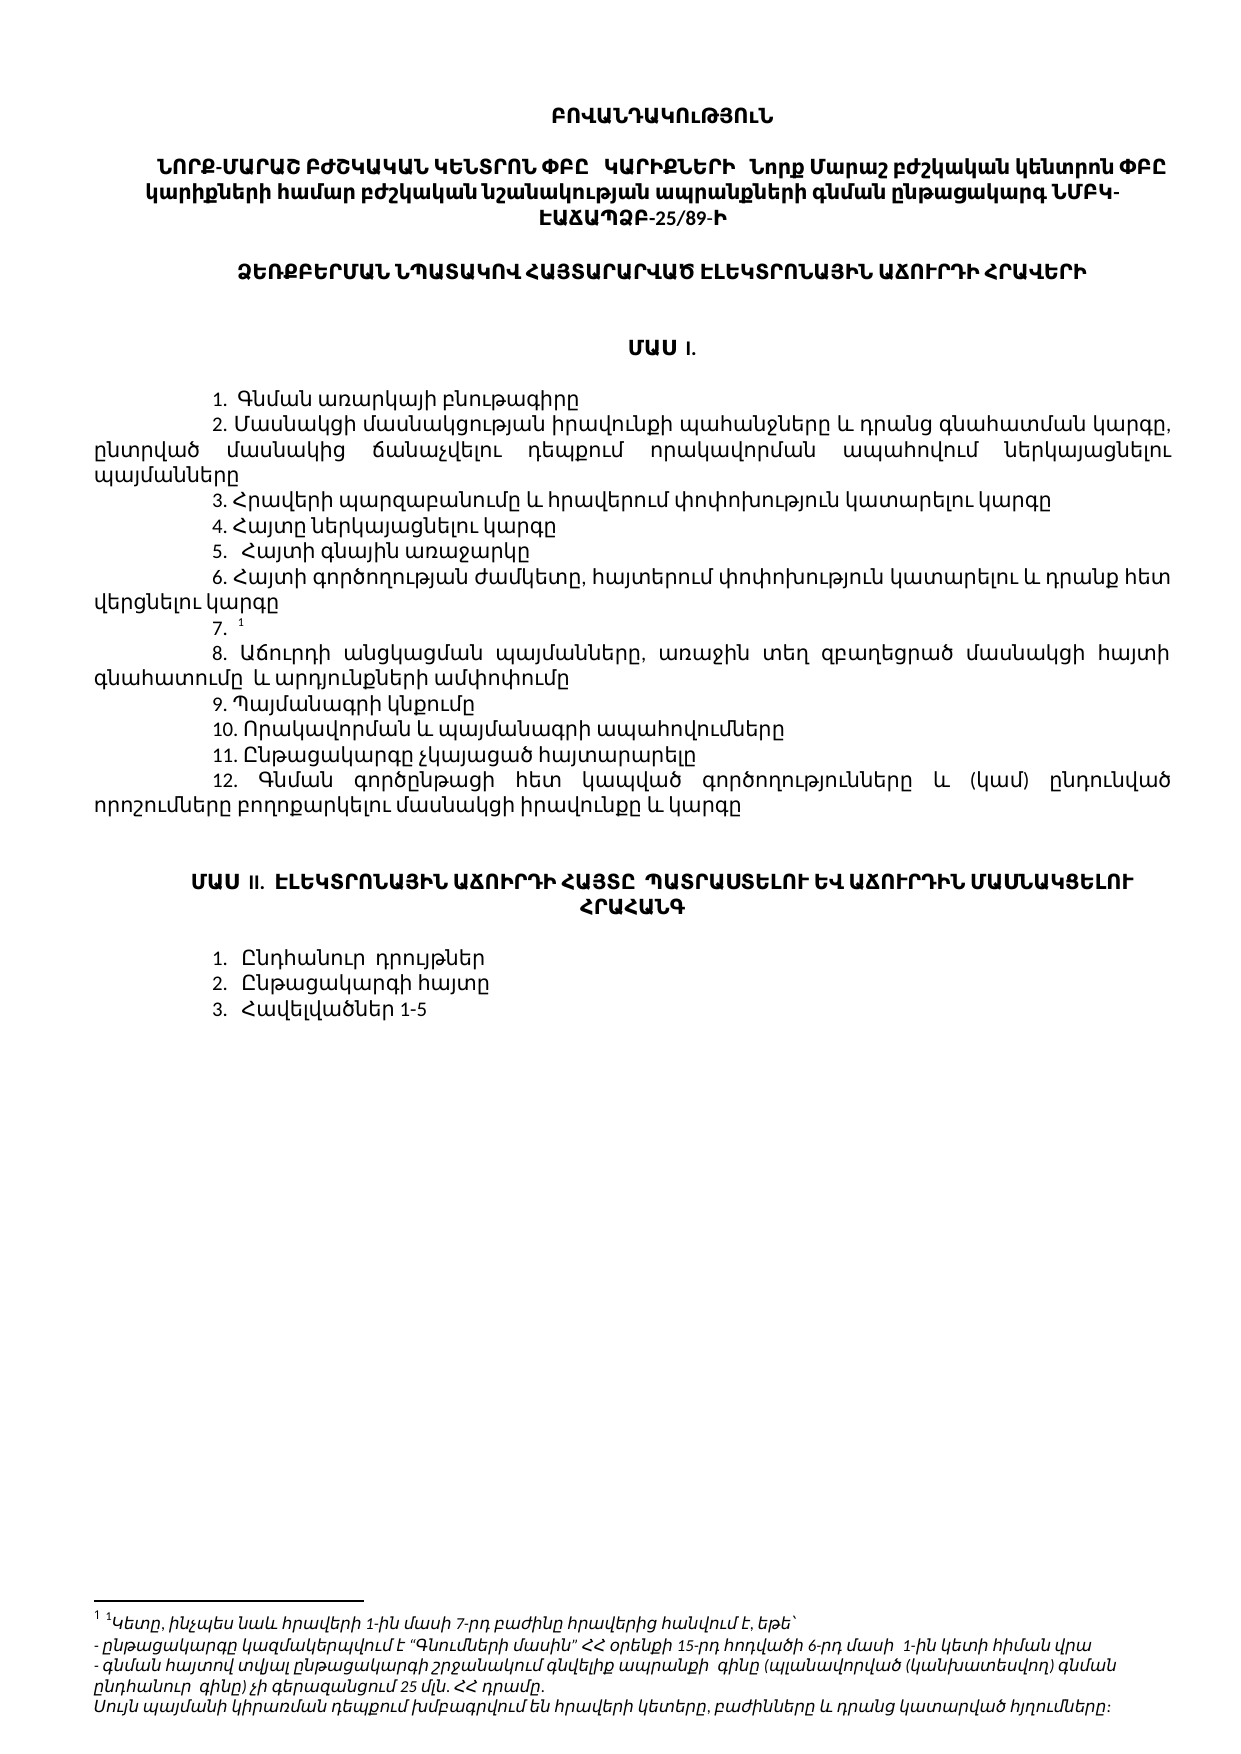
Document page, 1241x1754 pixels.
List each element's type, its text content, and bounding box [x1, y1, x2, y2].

text 3. Հավելվածներ 1-5 [94, 996, 1171, 1021]
text 6. Հայտի գործողության ժամկետը, հայտերում փոփոխություն կատարելու և դրանք հետ վերցնելու կարգը [94, 564, 1171, 615]
text 8. Աճուրդի անցկացման պայմանները, առաջին տեղ զբաղեցրած մասնակցի հայտի գնահատումը և արդյունքների ամփոփումը [94, 640, 1171, 691]
text 7. 1 [94, 615, 1171, 640]
text 1. Գնման առարկայի բնութագիրը [94, 386, 1171, 411]
text ՆՈՐՔ-ՄԱՐԱՇ ԲԺՇԿԱԿԱՆ ԿԵՆՏՐՈՆ ՓԲԸ ԿԱՐԻՔՆԵՐԻ Նորք Մարաշ բժշկական կենտրոն ՓԲԸ կարիքների համար բժշկական նշանակության ապրանքների գնման ընթացակարգ ՆՄԲԿ-ԷԱՃԱՊՁԲ-25/89-Ի [94, 154, 1171, 230]
text 10. Որակավորման և պայմանագրի ապահովումները [94, 716, 1171, 742]
text 9. Պայմանագրի կնքումը [94, 691, 1171, 716]
text ՁԵՌՔԲԵՐՄԱՆ ՆՊԱՏԱԿՈՎ ՀԱՅՏԱՐԱՐՎԱԾ ԷԼԵԿՏՐՈՆԱՅԻՆ ԱՃՈՒՐԴԻ ՀՐԱՎԵՐԻ [94, 259, 1171, 284]
text 5. Հայտի գնային առաջարկը [94, 538, 1171, 564]
text 1. Ընդհանուր դրույթներ [94, 945, 1171, 971]
text ՄԱՍ I. [94, 335, 1171, 361]
text ՄԱՍ II. ԷԼԵԿՏՐՈՆԱՅԻՆ ԱՃՈԻՐԴԻ ՀԱՅՏԸ ՊԱՏՐԱՍՏԵԼՈՒ ԵՎ ԱՃՈՒՐԴԻՆ ՄԱՍՆԱԿՑԵԼՈՒ ՀՐԱՀԱՆԳ [94, 869, 1171, 920]
text 11. Ընթացակարգը չկայացած հայտարարելը [94, 742, 1171, 767]
text 12. Գնման գործընթացի հետ կապված գործողությունները և (կամ) ընդունված որոշումները բողոքարկելու մասնակցի իրավունքը և կարգը [94, 767, 1171, 818]
text 3. Հրավերի պարզաբանումը և հրավերում փոփոխություն կատարելու կարգը [94, 488, 1171, 513]
text 2. Մասնակցի մասնակցության իրավունքի պահանջները և դրանց գնահատման կարգը, ընտրված մասնակից ճանաչվելու դեպքում որակավորման ապահովում ներկայացնելու պայմանները [94, 411, 1171, 488]
text ԲՈՎԱՆԴԱԿՈւԹՅՈւՆ [94, 103, 1171, 128]
text 4. Հայտը ներկայացնելու կարգը [94, 513, 1171, 538]
text 2. Ընթացակարգի հայտը [94, 971, 1171, 996]
